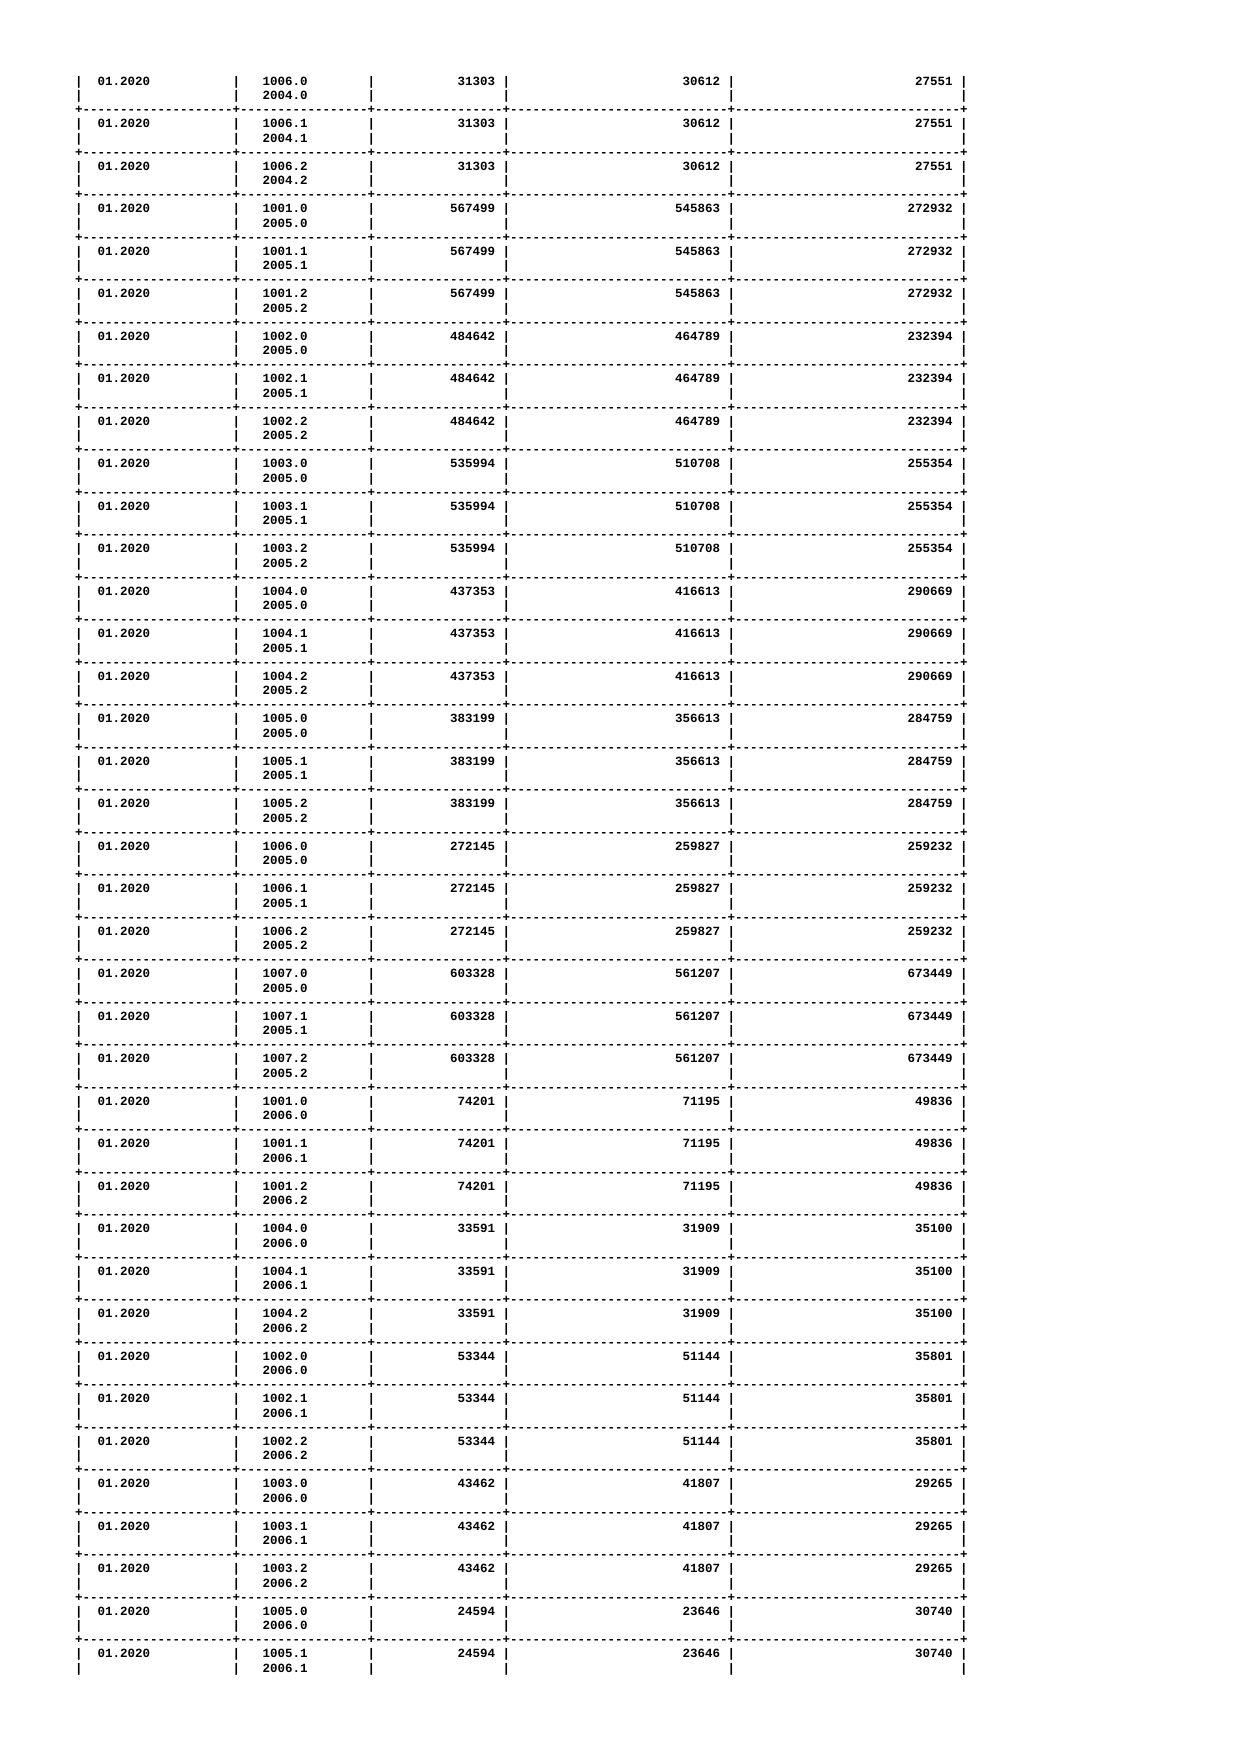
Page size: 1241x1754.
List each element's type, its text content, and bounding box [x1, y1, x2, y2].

text | | 2005.1 | | | | [75, 897, 1165, 911]
text | | 2005.0 | | | | [75, 727, 1165, 741]
text +--------------------+-----------------+-----------------+-----------------------------+------------------------------+ [75, 1081, 1165, 1095]
text | 01.2020 | 1006.2 | 272145 | 259827 | 259232 | [75, 925, 1165, 939]
text | 01.2020 | 1004.2 | 437353 | 416613 | 290669 | [75, 670, 1165, 684]
text | 01.2020 | 1002.0 | 53344 | 51144 | 35801 | [75, 1350, 1165, 1364]
text | 01.2020 | 1006.0 | 272145 | 259827 | 259232 | [75, 840, 1165, 854]
text +--------------------+-----------------+-----------------+-----------------------------+------------------------------+ [75, 656, 1165, 670]
text +--------------------+-----------------+-----------------+-----------------------------+------------------------------+ [75, 613, 1165, 627]
text | | 2006.2 | | | | [75, 1194, 1165, 1208]
text | 01.2020 | 1007.1 | 603328 | 561207 | 673449 | [75, 1010, 1165, 1024]
text | 01.2020 | 1005.0 | 383199 | 356613 | 284759 | [75, 712, 1165, 727]
text +--------------------+-----------------+-----------------+-----------------------------+------------------------------+ [75, 1506, 1165, 1520]
text +--------------------+-----------------+-----------------+-----------------------------+------------------------------+ [75, 528, 1165, 542]
text | 01.2020 | 1003.1 | 535994 | 510708 | 255354 | [75, 500, 1165, 514]
text | 01.2020 | 1006.2 | 31303 | 30612 | 27551 | [75, 160, 1165, 174]
text | | 2006.0 | | | | [75, 1364, 1165, 1378]
text | 01.2020 | 1005.1 | 24594 | 23646 | 30740 | [75, 1647, 1165, 1662]
text +--------------------+-----------------+-----------------+-----------------------------+------------------------------+ [75, 1378, 1165, 1392]
text | | 2004.2 | | | | [75, 174, 1165, 188]
text +--------------------+-----------------+-----------------+-----------------------------+------------------------------+ [75, 1463, 1165, 1477]
text | | 2005.2 | | | | [75, 557, 1165, 571]
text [75, 103, 1165, 117]
text | | 2004.1 | | | | [75, 132, 1165, 146]
text | | 2005.2 | | | | [75, 684, 1165, 698]
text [75, 1591, 1165, 1605]
text +--------------------+-----------------+-----------------+-----------------------------+------------------------------+ [75, 868, 1165, 882]
text +--------------------+-----------------+-----------------+-----------------------------+------------------------------+ [75, 571, 1165, 585]
text | | 2005.0 | | | | [75, 344, 1165, 358]
text | 01.2020 | 1003.2 | 43462 | 41807 | 29265 | [75, 1562, 1165, 1577]
text | | 2005.2 | | | | [75, 302, 1165, 316]
text +--------------------+-----------------+-----------------+-----------------------------+------------------------------+ [75, 1548, 1165, 1562]
text | 01.2020 | 1004.1 | 437353 | 416613 | 290669 | [75, 627, 1165, 642]
text +--------------------+-----------------+-----------------+-----------------------------+------------------------------+ [75, 401, 1165, 415]
text | | 2005.1 | | | | [75, 1024, 1165, 1038]
text | | 2005.1 | | | | [75, 769, 1165, 783]
text | 01.2020 | 1006.1 | 272145 | 259827 | 259232 | [75, 882, 1165, 897]
text +--------------------+-----------------+-----------------+-----------------------------+------------------------------+ [75, 783, 1165, 797]
text +--------------------+-----------------+-----------------+-----------------------------+------------------------------+ [75, 996, 1165, 1010]
text | 01.2020 | 1004.1 | 33591 | 31909 | 35100 | [75, 1265, 1165, 1279]
text | | 2005.0 | | | | [75, 982, 1165, 996]
text | | 2005.1 | | | | [75, 259, 1165, 273]
text | 01.2020 | 1004.0 | 437353 | 416613 | 290669 | [75, 585, 1165, 599]
text | | 2004.0 | | | | [75, 89, 1165, 103]
text +--------------------+-----------------+-----------------+-----------------------------+------------------------------+ [75, 188, 1165, 202]
text | 01.2020 | 1006.0 | 31303 | 30612 | 27551 | [75, 75, 1165, 89]
text | 01.2020 | 1004.0 | 33591 | 31909 | 35100 | [75, 1222, 1165, 1237]
text | | 2005.0 | | | | [75, 217, 1165, 231]
text +--------------------+-----------------+-----------------+-----------------------------+------------------------------+ [75, 953, 1165, 967]
text +--------------------+-----------------+-----------------+-----------------------------+------------------------------+ [75, 1208, 1165, 1222]
text +--------------------+-----------------+-----------------+-----------------------------+------------------------------+ [75, 273, 1165, 287]
text | | 2006.2 | | | | [75, 1577, 1165, 1591]
text | 01.2020 | 1001.0 | 74201 | 71195 | 49836 | [75, 1095, 1165, 1109]
text +--------------------+-----------------+-----------------+-----------------------------+------------------------------+ [75, 698, 1165, 712]
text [75, 1633, 1165, 1647]
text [75, 146, 1165, 160]
text +--------------------+-----------------+-----------------+-----------------------------+------------------------------+ [75, 1336, 1165, 1350]
text +--------------------+-----------------+-----------------+-----------------------------+------------------------------+ [75, 231, 1165, 245]
text | 01.2020 | 1001.1 | 567499 | 545863 | 272932 | [75, 245, 1165, 259]
text | 01.2020 | 1001.2 | 567499 | 545863 | 272932 | [75, 287, 1165, 302]
text | | 2005.1 | | | | [75, 514, 1165, 528]
text +--------------------+-----------------+-----------------+-----------------------------+------------------------------+ [75, 826, 1165, 840]
text | | 2006.0 | | | | [75, 1109, 1165, 1123]
text +--------------------+-----------------+-----------------+-----------------------------+------------------------------+ [75, 358, 1165, 372]
text | 01.2020 | 1007.2 | 603328 | 561207 | 673449 | [75, 1052, 1165, 1067]
text | 01.2020 | 1001.1 | 74201 | 71195 | 49836 | [75, 1137, 1165, 1152]
text +--------------------+-----------------+-----------------+-----------------------------+------------------------------+ [75, 1421, 1165, 1435]
text | | 2005.0 | | | | [75, 472, 1165, 486]
text | | 2005.1 | | | | [75, 642, 1165, 656]
text | 01.2020 | 1005.1 | 383199 | 356613 | 284759 | [75, 755, 1165, 769]
text +--------------------+-----------------+-----------------+-----------------------------+------------------------------+ [75, 1251, 1165, 1265]
text | 01.2020 | 1002.0 | 484642 | 464789 | 232394 | [75, 330, 1165, 344]
text | | 2005.2 | | | | [75, 1067, 1165, 1081]
text | | 2005.2 | | | | [75, 939, 1165, 953]
text | | 2006.1 | | | | [75, 1534, 1165, 1548]
text | 01.2020 | 1007.0 | 603328 | 561207 | 673449 | [75, 967, 1165, 982]
text | 01.2020 | 1005.0 | 24594 | 23646 | 30740 | [75, 1605, 1165, 1619]
text | 01.2020 | 1005.2 | 383199 | 356613 | 284759 | [75, 797, 1165, 812]
text | 01.2020 | 1002.1 | 53344 | 51144 | 35801 | [75, 1392, 1165, 1407]
text +--------------------+-----------------+-----------------+-----------------------------+------------------------------+ [75, 486, 1165, 500]
text | | 2005.0 | | | | [75, 599, 1165, 613]
text +--------------------+-----------------+-----------------+-----------------------------+------------------------------+ [75, 1038, 1165, 1052]
text | | 2006.2 | | | | [75, 1322, 1165, 1336]
text | | 2005.2 | | | | [75, 429, 1165, 443]
text | 01.2020 | 1002.1 | 484642 | 464789 | 232394 | [75, 372, 1165, 387]
text | 01.2020 | 1004.2 | 33591 | 31909 | 35100 | [75, 1307, 1165, 1322]
text | | 2006.1 | | | | [75, 1279, 1165, 1293]
text +--------------------+-----------------+-----------------+-----------------------------+------------------------------+ [75, 1166, 1165, 1180]
text | | 2005.0 | | | | [75, 854, 1165, 868]
text | 01.2020 | 1006.1 | 31303 | 30612 | 27551 | [75, 117, 1165, 132]
text | | 2006.0 | | | | [75, 1619, 1165, 1633]
text +--------------------+-----------------+-----------------+-----------------------------+------------------------------+ [75, 443, 1165, 457]
text | 01.2020 | 1002.2 | 484642 | 464789 | 232394 | [75, 415, 1165, 429]
text +--------------------+-----------------+-----------------+-----------------------------+------------------------------+ [75, 1123, 1165, 1137]
text | | 2006.1 | | | | [75, 1152, 1165, 1166]
text +--------------------+-----------------+-----------------+-----------------------------+------------------------------+ [75, 911, 1165, 925]
text | 01.2020 | 1001.2 | 74201 | 71195 | 49836 | [75, 1180, 1165, 1194]
text | | 2006.1 | | | | [75, 1407, 1165, 1421]
text | 01.2020 | 1001.0 | 567499 | 545863 | 272932 | [75, 202, 1165, 217]
text +--------------------+-----------------+-----------------+-----------------------------+------------------------------+ [75, 1293, 1165, 1307]
text +--------------------+-----------------+-----------------+-----------------------------+------------------------------+ [75, 741, 1165, 755]
text | | 2005.2 | | | | [75, 812, 1165, 826]
text | 01.2020 | 1003.1 | 43462 | 41807 | 29265 | [75, 1520, 1165, 1534]
text | 01.2020 | 1003.0 | 43462 | 41807 | 29265 | [75, 1477, 1165, 1492]
text | | 2006.2 | | | | [75, 1449, 1165, 1463]
text | | 2005.1 | | | | [75, 387, 1165, 401]
text | | 2006.0 | | | | [75, 1492, 1165, 1506]
text | 01.2020 | 1002.2 | 53344 | 51144 | 35801 | [75, 1435, 1165, 1449]
text +--------------------+-----------------+-----------------+-----------------------------+------------------------------+ [75, 316, 1165, 330]
text | | 2006.1 | | | | [75, 1662, 1165, 1676]
text | 01.2020 | 1003.0 | 535994 | 510708 | 255354 | [75, 457, 1165, 472]
text | | 2006.0 | | | | [75, 1237, 1165, 1251]
text | 01.2020 | 1003.2 | 535994 | 510708 | 255354 | [75, 542, 1165, 557]
